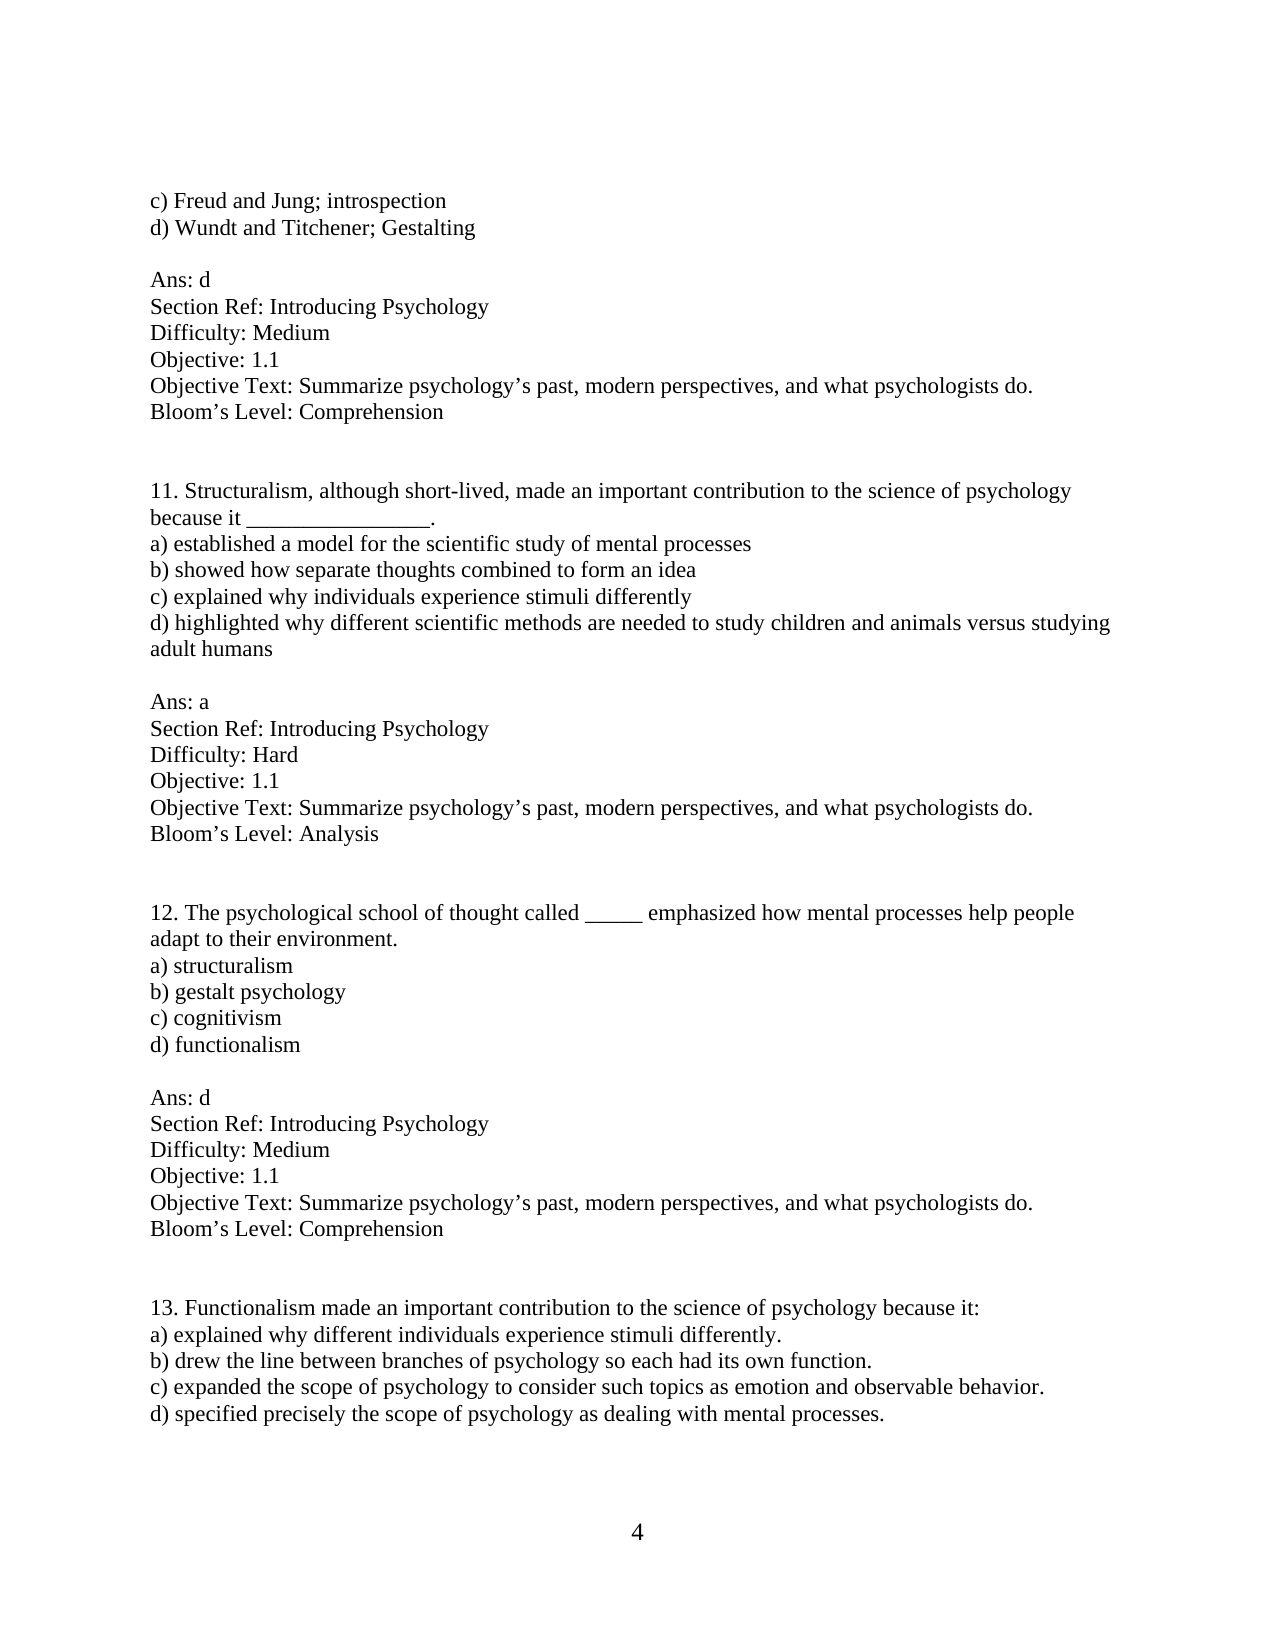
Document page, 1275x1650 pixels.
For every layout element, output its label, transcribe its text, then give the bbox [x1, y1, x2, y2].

text Section Ref: Introducing Psychology [150, 1110, 1125, 1136]
text Bloom’s Level: Analysis [150, 820, 1125, 846]
text 11. Structuralism, although short-lived, made an important contribution to the science of psychology because it ________________. [150, 477, 1125, 530]
text Section Ref: Introducing Psychology [150, 293, 1125, 319]
text Bloom’s Level: Comprehension [150, 1215, 1125, 1242]
text c) cognitivism [150, 1004, 1125, 1031]
text Section Ref: Introducing Psychology [150, 714, 1125, 741]
text c) explained why individuals experience stimuli differently [150, 583, 1125, 609]
text Objective: 1.1 [150, 767, 1125, 794]
text Bloom’s Level: Comprehension [150, 398, 1125, 425]
text Difficulty: Hard [150, 741, 1125, 767]
text Objective Text: Summarize psychology’s past, modern perspectives, and what psychologists do. [150, 372, 1125, 398]
text c) expanded the scope of psychology to consider such topics as emotion and observable behavior. [150, 1373, 1125, 1400]
text d) specified precisely the scope of psychology as dealing with mental processes. [150, 1400, 1125, 1426]
text Ans: a [150, 688, 1125, 714]
text b) showed how separate thoughts combined to form an idea [150, 556, 1125, 583]
text d) highlighted why different scientific methods are needed to study children and animals versus studying adult humans [150, 609, 1125, 662]
text Objective: 1.1 [150, 346, 1125, 372]
text Ans: d [150, 267, 1125, 293]
text Objective Text: Summarize psychology’s past, modern perspectives, and what psychologists do. [150, 794, 1125, 820]
text b) gestalt psychology [150, 978, 1125, 1004]
text c) Freud and Jung; introspection [150, 187, 1125, 214]
text Ans: d [150, 1083, 1125, 1110]
text a) structuralism [150, 952, 1125, 978]
text Difficulty: Medium [150, 1136, 1125, 1163]
text Objective: 1.1 [150, 1163, 1125, 1189]
text a) established a model for the scientific study of mental processes [150, 530, 1125, 556]
text d) functionalism [150, 1031, 1125, 1057]
text d) Wundt and Titchener; Gestalting [150, 214, 1125, 240]
text Objective Text: Summarize psychology’s past, modern perspectives, and what psychologists do. [150, 1189, 1125, 1215]
text a) explained why different individuals experience stimuli differently. [150, 1321, 1125, 1347]
text Difficulty: Medium [150, 319, 1125, 346]
text 12. The psychological school of thought called _____ emphasized how mental processes help people adapt to their environment. [150, 899, 1125, 952]
text b) drew the line between branches of psychology so each had its own function. [150, 1347, 1125, 1373]
text 13. Functionalism made an important contribution to the science of psychology because it: [150, 1294, 1125, 1321]
